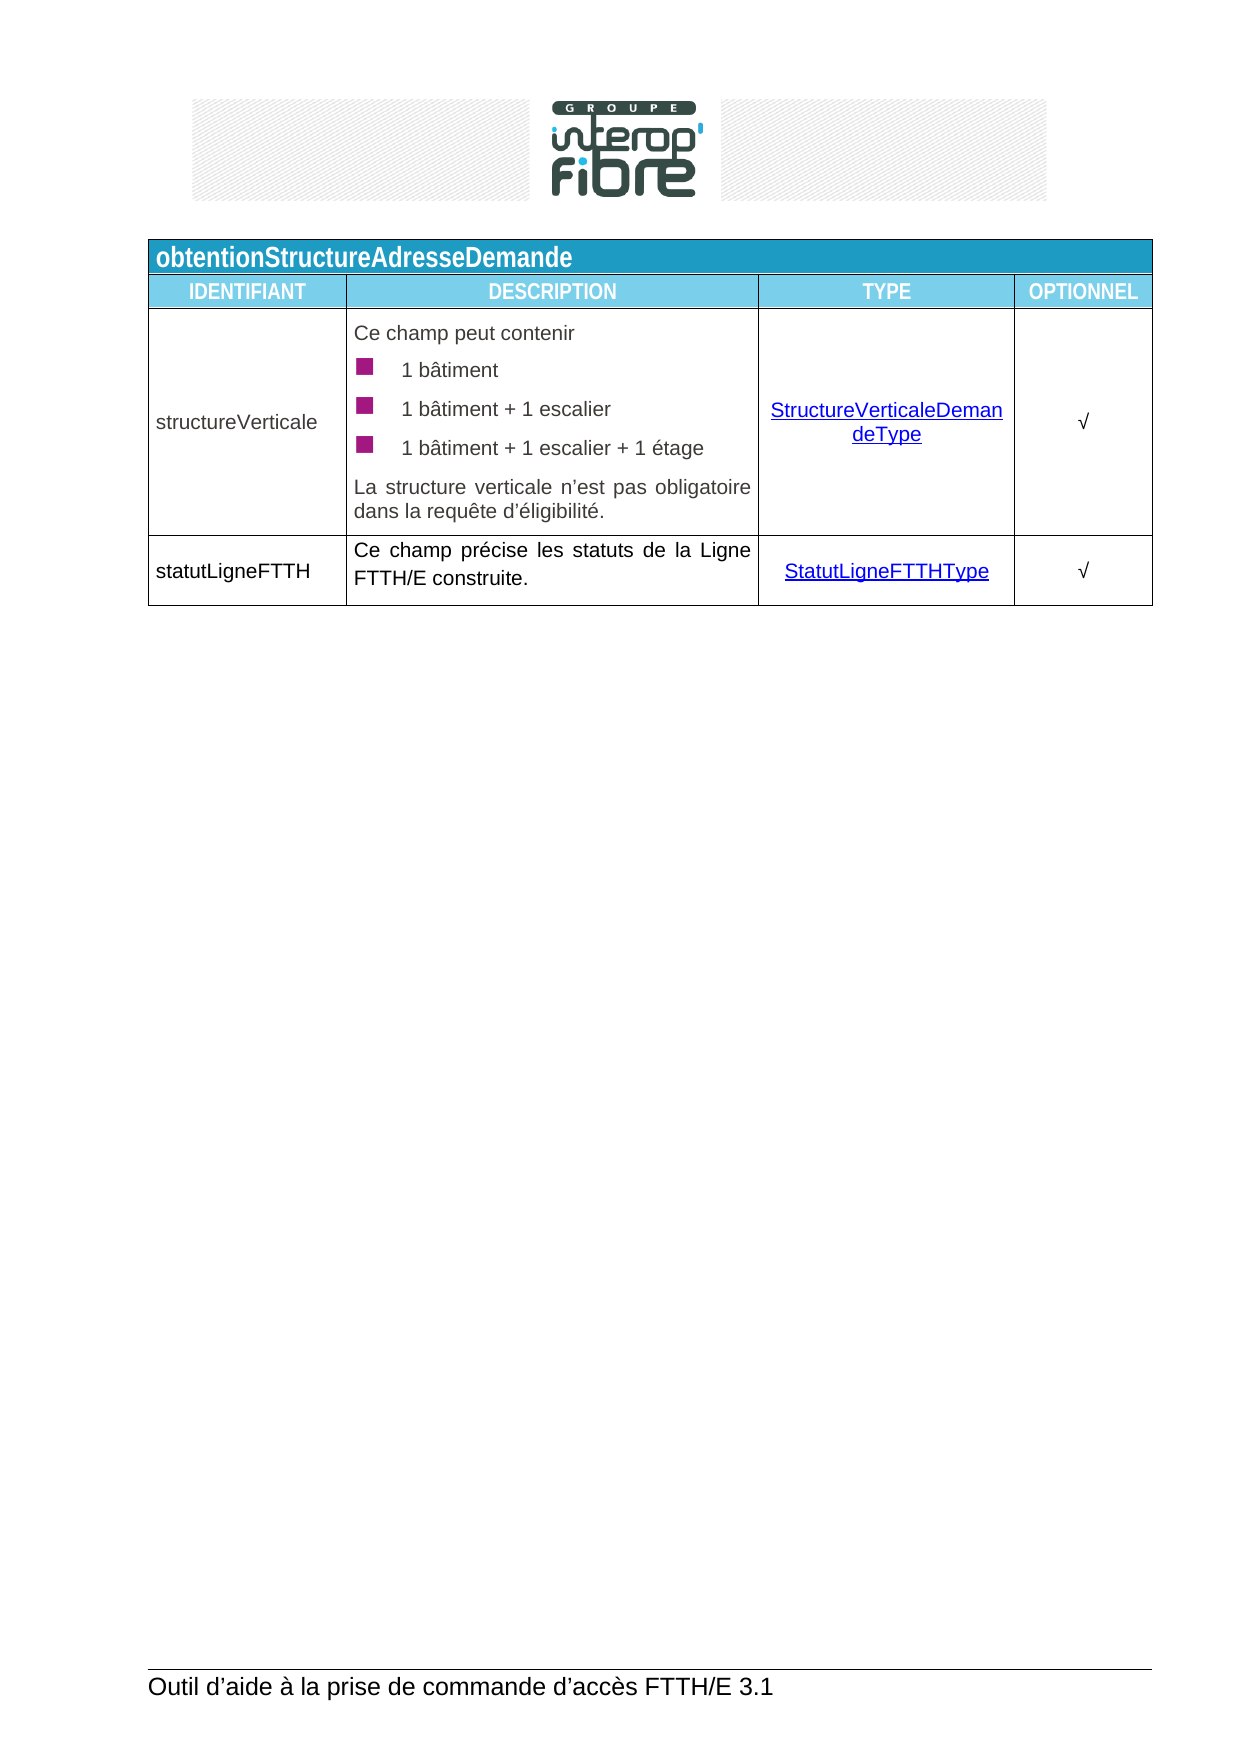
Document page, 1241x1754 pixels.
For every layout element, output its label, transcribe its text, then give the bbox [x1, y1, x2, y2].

table_cell Ce champ peut contenir 1 bâtiment 1 bâtiment + 1 escalier 1 bâtiment + 1 escalier + 1 étage La structure verticale n’est pas obligatoire dans la requête d’éligibilité. [347, 309, 758, 535]
table_cell OPTIONNEL [1015, 275, 1152, 307]
table_cell √ [1015, 309, 1152, 535]
table_cell statutLigneFTTH [149, 536, 346, 605]
table_cell StatutLigneFTTHType [759, 536, 1014, 605]
table_cell IDENTIFIANT [149, 275, 346, 307]
picture [147, 59, 1091, 239]
table_cell DESCRIPTION [347, 275, 758, 307]
table_cell √ [1015, 536, 1152, 605]
table_cell structureVerticale [149, 309, 346, 535]
table_cell TYPE [759, 275, 1014, 307]
table_header obtentionStructureAdresseDemande [149, 240, 1152, 273]
table_cell Ce champ précise les statuts de la Ligne FTTH/E construite. [347, 536, 758, 605]
table_cell StructureVerticaleDemandeType [759, 309, 1014, 535]
